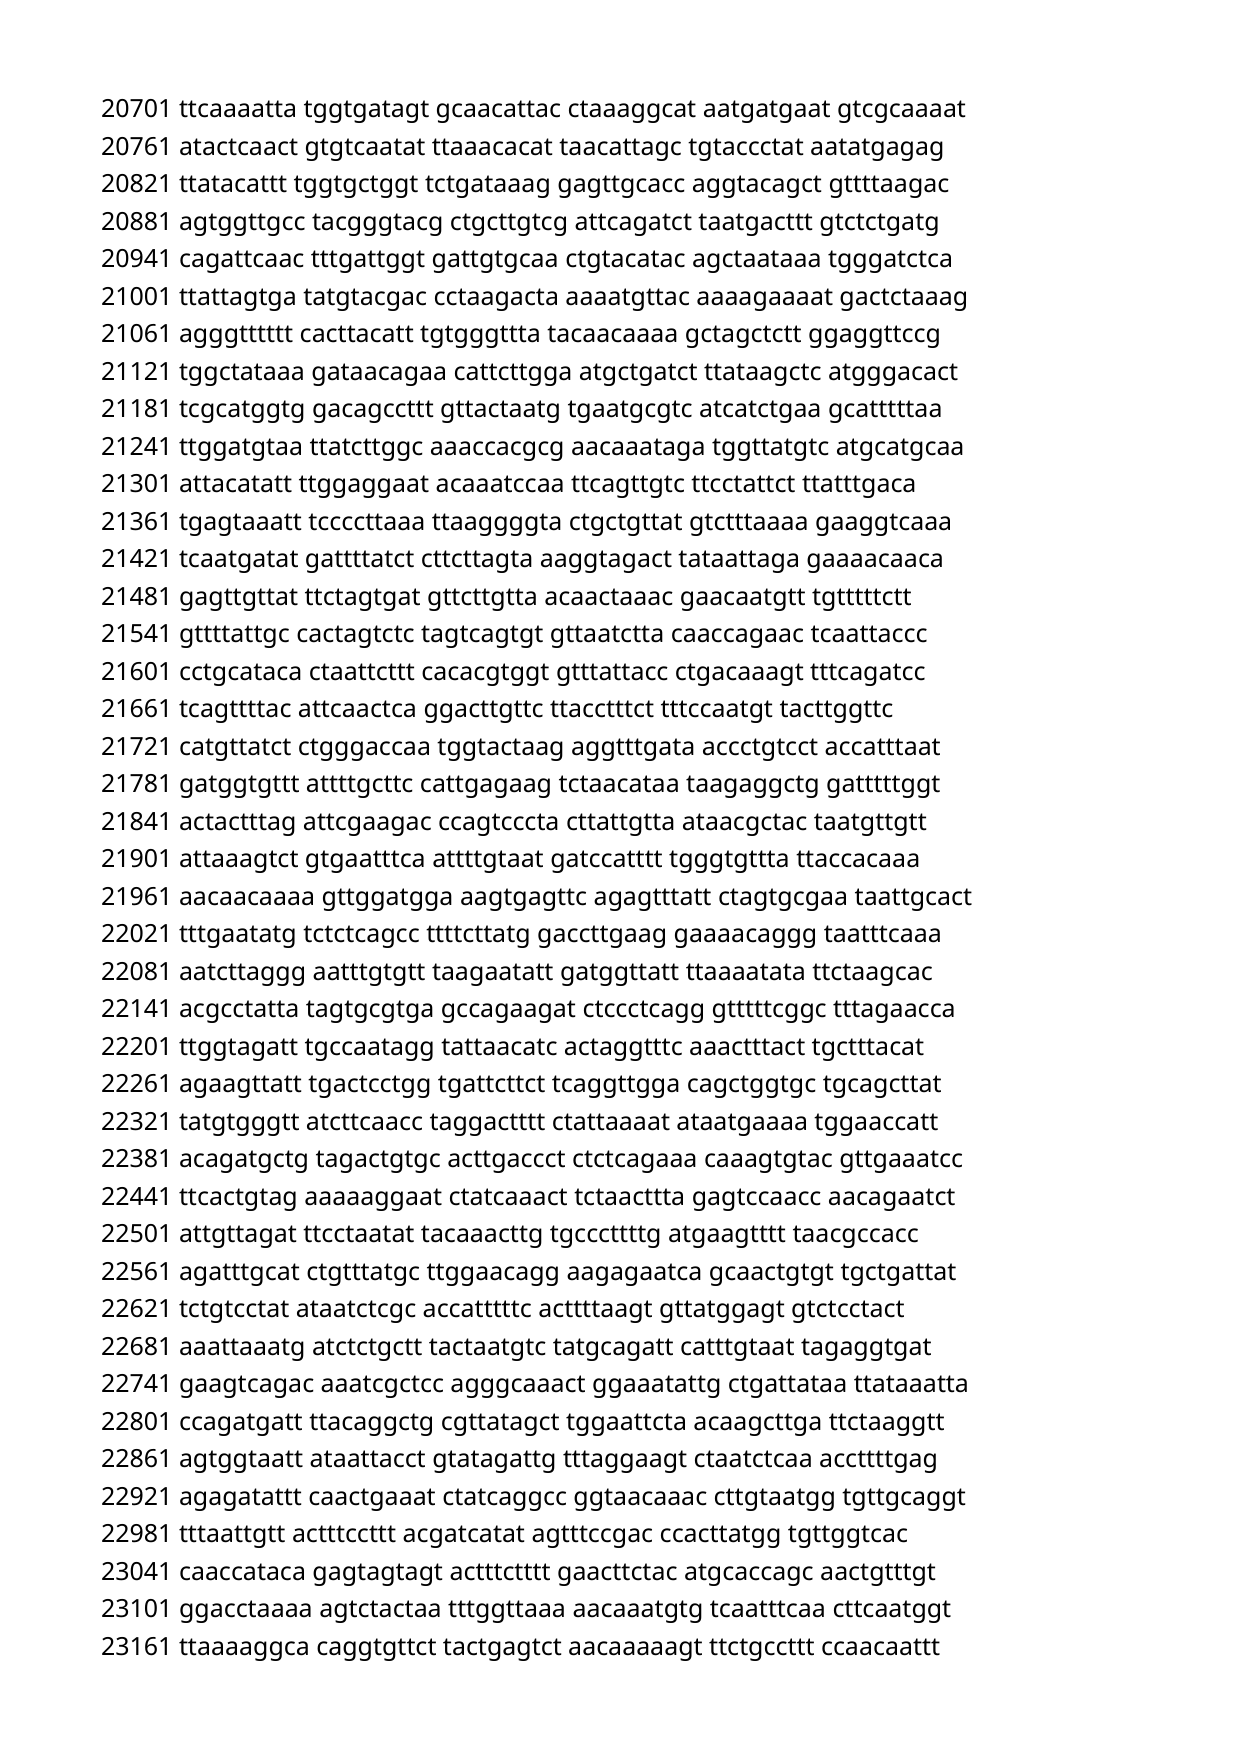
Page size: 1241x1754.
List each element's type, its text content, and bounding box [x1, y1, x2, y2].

text 22021 tttgaatatg tctctcagcc ttttcttatg gaccttgaag gaaaacaggg taatttcaaa [75, 914, 1165, 952]
text 21361 tgagtaaatt tccccttaaa ttaaggggta ctgctgttat gtctttaaaa gaaggtcaaa [75, 502, 1165, 539]
text 22861 agtggtaatt ataattacct gtatagattg tttaggaagt ctaatctcaa accttttgag [75, 1439, 1165, 1477]
text 21001 ttattagtga tatgtacgac cctaagacta aaaatgttac aaaagaaaat gactctaaag [75, 277, 1165, 314]
text 20761 atactcaact gtgtcaatat ttaaacacat taacattagc tgtaccctat aatatgagag [75, 127, 1165, 164]
text 21901 attaaagtct gtgaatttca attttgtaat gatccatttt tgggtgttta ttaccacaaa [75, 839, 1165, 877]
text 20881 agtggttgcc tacgggtacg ctgcttgtcg attcagatct taatgacttt gtctctgatg [75, 202, 1165, 239]
text 22561 agatttgcat ctgtttatgc ttggaacagg aagagaatca gcaactgtgt tgctgattat [75, 1252, 1165, 1289]
text 22681 aaattaaatg atctctgctt tactaatgtc tatgcagatt catttgtaat tagaggtgat [75, 1327, 1165, 1364]
text 22321 tatgtgggtt atcttcaacc taggactttt ctattaaaat ataatgaaaa tggaaccatt [75, 1102, 1165, 1139]
text 20821 ttatacattt tggtgctggt tctgataaag gagttgcacc aggtacagct gttttaagac [75, 164, 1165, 202]
text 21781 gatggtgttt attttgcttc cattgagaag tctaacataa taagaggctg gatttttggt [75, 764, 1165, 802]
text 23101 ggacctaaaa agtctactaa tttggttaaa aacaaatgtg tcaatttcaa cttcaatggt [75, 1589, 1165, 1627]
text 21301 attacatatt ttggaggaat acaaatccaa ttcagttgtc ttcctattct ttatttgaca [75, 464, 1165, 502]
text 21421 tcaatgatat gattttatct cttcttagta aaggtagact tataattaga gaaaacaaca [75, 539, 1165, 577]
text 21961 aacaacaaaa gttggatgga aagtgagttc agagtttatt ctagtgcgaa taattgcact [75, 877, 1165, 914]
text 22141 acgcctatta tagtgcgtga gccagaagat ctccctcagg gtttttcggc tttagaacca [75, 989, 1165, 1027]
text 22081 aatcttaggg aatttgtgtt taagaatatt gatggttatt ttaaaatata ttctaagcac [75, 952, 1165, 989]
text 23161 ttaaaaggca caggtgttct tactgagtct aacaaaaagt ttctgccttt ccaacaattt [75, 1627, 1165, 1664]
text 20941 cagattcaac tttgattggt gattgtgcaa ctgtacatac agctaataaa tgggatctca [75, 239, 1165, 277]
text 22981 tttaattgtt actttccttt acgatcatat agtttccgac ccacttatgg tgttggtcac [75, 1514, 1165, 1552]
text 21661 tcagttttac attcaactca ggacttgttc ttacctttct tttccaatgt tacttggttc [75, 689, 1165, 727]
text 22201 ttggtagatt tgccaatagg tattaacatc actaggtttc aaactttact tgctttacat [75, 1027, 1165, 1064]
text 22501 attgttagat ttcctaatat tacaaacttg tgcccttttg atgaagtttt taacgccacc [75, 1214, 1165, 1252]
text 20701 ttcaaaatta tggtgatagt gcaacattac ctaaaggcat aatgatgaat gtcgcaaaat [75, 89, 1165, 127]
text 21241 ttggatgtaa ttatcttggc aaaccacgcg aacaaataga tggttatgtc atgcatgcaa [75, 427, 1165, 464]
text 22441 ttcactgtag aaaaaggaat ctatcaaact tctaacttta gagtccaacc aacagaatct [75, 1177, 1165, 1214]
text 21481 gagttgttat ttctagtgat gttcttgtta acaactaaac gaacaatgtt tgtttttctt [75, 577, 1165, 614]
text 22381 acagatgctg tagactgtgc acttgaccct ctctcagaaa caaagtgtac gttgaaatcc [75, 1139, 1165, 1177]
text 22261 agaagttatt tgactcctgg tgattcttct tcaggttgga cagctggtgc tgcagcttat [75, 1064, 1165, 1102]
text 21841 actactttag attcgaagac ccagtcccta cttattgtta ataacgctac taatgttgtt [75, 802, 1165, 839]
text 22921 agagatattt caactgaaat ctatcaggcc ggtaacaaac cttgtaatgg tgttgcaggt [75, 1477, 1165, 1514]
text 21121 tggctataaa gataacagaa cattcttgga atgctgatct ttataagctc atgggacact [75, 352, 1165, 389]
text 21541 gttttattgc cactagtctc tagtcagtgt gttaatctta caaccagaac tcaattaccc [75, 614, 1165, 652]
text 23041 caaccataca gagtagtagt actttctttt gaacttctac atgcaccagc aactgtttgt [75, 1552, 1165, 1589]
text 22801 ccagatgatt ttacaggctg cgttatagct tggaattcta acaagcttga ttctaaggtt [75, 1402, 1165, 1439]
text 21181 tcgcatggtg gacagccttt gttactaatg tgaatgcgtc atcatctgaa gcatttttaa [75, 389, 1165, 427]
text 22621 tctgtcctat ataatctcgc accatttttc acttttaagt gttatggagt gtctcctact [75, 1289, 1165, 1327]
text 21601 cctgcataca ctaattcttt cacacgtggt gtttattacc ctgacaaagt tttcagatcc [75, 652, 1165, 689]
text 21061 agggtttttt cacttacatt tgtgggttta tacaacaaaa gctagctctt ggaggttccg [75, 314, 1165, 352]
text 22741 gaagtcagac aaatcgctcc agggcaaact ggaaatattg ctgattataa ttataaatta [75, 1364, 1165, 1402]
text 21721 catgttatct ctgggaccaa tggtactaag aggtttgata accctgtcct accatttaat [75, 727, 1165, 764]
